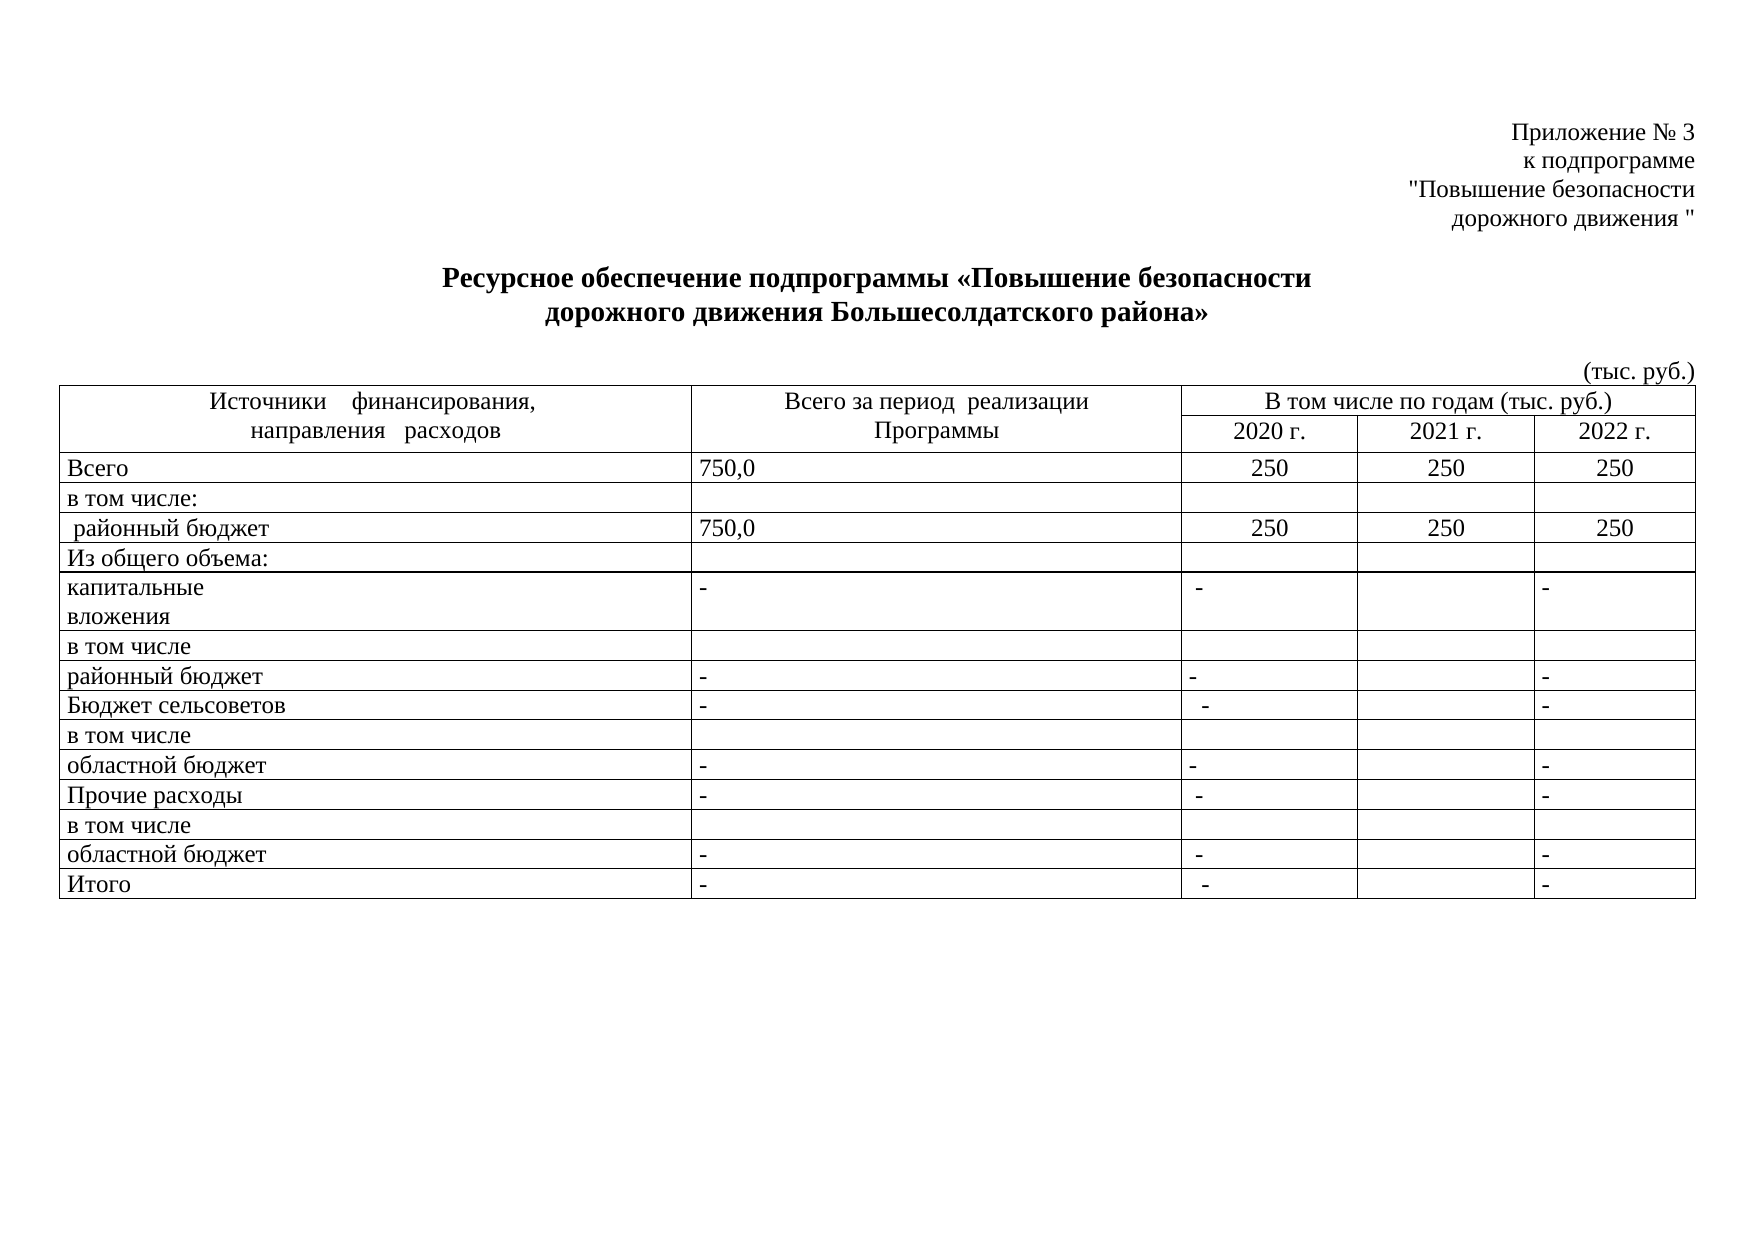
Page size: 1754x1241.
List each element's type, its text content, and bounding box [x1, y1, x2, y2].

table_cell [1358, 869, 1534, 898]
table_cell - [1182, 573, 1357, 630]
table_cell 250 [1535, 453, 1695, 482]
table_cell [1358, 573, 1534, 630]
table_cell - [1182, 840, 1357, 868]
text дорожного движения " [59, 203, 1695, 232]
table_cell - [692, 780, 1181, 809]
text (тыс. руб.) [59, 356, 1695, 385]
table_cell - [692, 750, 1181, 779]
table_cell [1182, 483, 1357, 512]
table_cell [692, 543, 1181, 571]
table_cell [1358, 810, 1534, 838]
table_cell 250 [1358, 453, 1534, 482]
table_header Источники финансирования, направления расходов [60, 386, 691, 452]
text Приложение № 3 [59, 117, 1695, 145]
table_cell - [1535, 573, 1695, 630]
table_cell [692, 483, 1181, 512]
table_cell [1358, 483, 1534, 512]
table_cell [1182, 810, 1357, 838]
table_cell [1535, 631, 1695, 660]
table_cell в том числе: [60, 483, 691, 512]
text Ресурсное обеспечение подпрограммы «Повышение безопасности [59, 260, 1695, 294]
table_cell 2020 г. [1182, 416, 1357, 452]
table_cell областной бюджет [60, 840, 691, 868]
table_header В том числе по годам (тыс. руб.) [1182, 386, 1695, 415]
table_cell [1358, 661, 1534, 689]
table_cell 250 [1358, 513, 1534, 542]
table_cell 750,0 [692, 513, 1181, 542]
table_cell [692, 720, 1181, 749]
text к подпрограмме [59, 145, 1695, 174]
table_cell - [692, 573, 1181, 630]
table_cell - [1182, 691, 1357, 719]
table_cell в том числе [60, 631, 691, 660]
table_cell - [1182, 780, 1357, 809]
table_cell [1358, 691, 1534, 719]
table_cell в том числе [60, 810, 691, 838]
table_cell - [1182, 661, 1357, 689]
text дорожного движения Большесолдатского района» [59, 294, 1695, 327]
table_cell [1535, 543, 1695, 571]
table_cell [1358, 750, 1534, 779]
table_cell [1358, 840, 1534, 868]
table_cell в том числе [60, 720, 691, 749]
table_cell 250 [1182, 453, 1357, 482]
table_cell [692, 631, 1181, 660]
table_cell районный бюджет [60, 661, 691, 689]
table_cell - [1535, 750, 1695, 779]
table_cell [1182, 543, 1357, 571]
table_cell 2022 г. [1535, 416, 1695, 452]
table_cell 750,0 [692, 453, 1181, 482]
table_cell [1535, 720, 1695, 749]
table_cell - [1182, 750, 1357, 779]
table_cell - [1535, 661, 1695, 689]
table_cell [1535, 810, 1695, 838]
table_cell - [1535, 780, 1695, 809]
table_cell - [1535, 869, 1695, 898]
table_cell Бюджет сельсоветов [60, 691, 691, 719]
table_cell [692, 810, 1181, 838]
table_cell - [692, 869, 1181, 898]
table_header Всего за период реализации Программы [692, 386, 1181, 452]
table_cell 250 [1535, 513, 1695, 542]
table_cell областной бюджет [60, 750, 691, 779]
table_cell - [1535, 840, 1695, 868]
table_cell 250 [1182, 513, 1357, 542]
table_cell Итого [60, 869, 691, 898]
text "Повышение безопасности [59, 174, 1695, 203]
table_cell - [692, 691, 1181, 719]
table_cell [1182, 631, 1357, 660]
table_cell Прочие расходы [60, 780, 691, 809]
table_cell Из общего объема: [60, 543, 691, 571]
table_cell - [1182, 869, 1357, 898]
table_cell [1358, 543, 1534, 571]
table_cell [1535, 483, 1695, 512]
table_cell капитальные вложения [60, 573, 691, 630]
table_cell [1182, 720, 1357, 749]
table_cell - [692, 840, 1181, 868]
table_cell - [692, 661, 1181, 689]
table_cell 2021 г. [1358, 416, 1534, 452]
table_cell - [1535, 691, 1695, 719]
table_cell [1358, 631, 1534, 660]
table_cell Всего [60, 453, 691, 482]
table_cell [1358, 720, 1534, 749]
table_cell [1358, 780, 1534, 809]
table_cell районный бюджет [60, 513, 691, 542]
